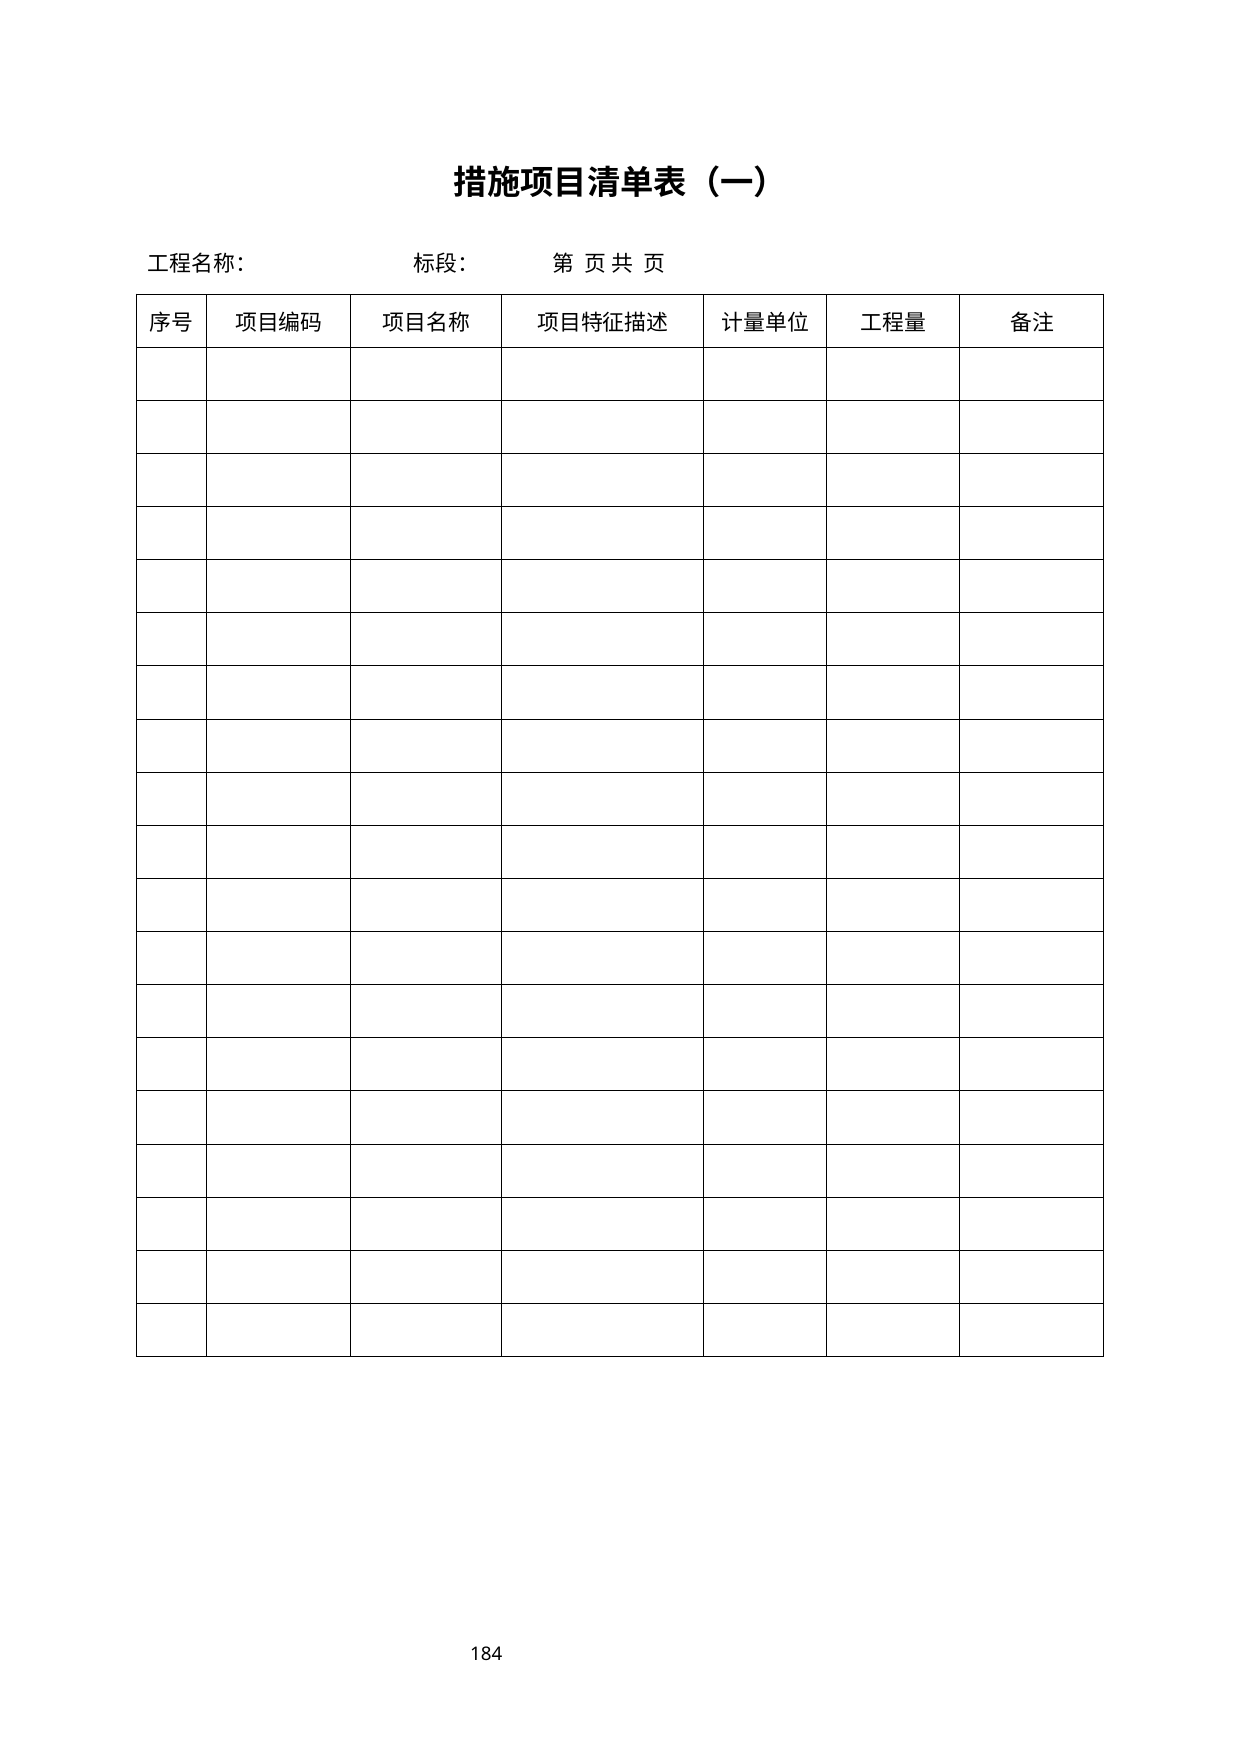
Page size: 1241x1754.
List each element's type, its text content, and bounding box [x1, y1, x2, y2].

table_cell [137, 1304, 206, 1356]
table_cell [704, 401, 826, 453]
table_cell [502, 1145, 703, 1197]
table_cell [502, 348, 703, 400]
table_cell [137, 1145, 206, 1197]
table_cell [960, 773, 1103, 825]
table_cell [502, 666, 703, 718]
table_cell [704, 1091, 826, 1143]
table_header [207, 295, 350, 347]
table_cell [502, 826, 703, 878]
text 措施项目清单表（一） [148, 148, 1093, 213]
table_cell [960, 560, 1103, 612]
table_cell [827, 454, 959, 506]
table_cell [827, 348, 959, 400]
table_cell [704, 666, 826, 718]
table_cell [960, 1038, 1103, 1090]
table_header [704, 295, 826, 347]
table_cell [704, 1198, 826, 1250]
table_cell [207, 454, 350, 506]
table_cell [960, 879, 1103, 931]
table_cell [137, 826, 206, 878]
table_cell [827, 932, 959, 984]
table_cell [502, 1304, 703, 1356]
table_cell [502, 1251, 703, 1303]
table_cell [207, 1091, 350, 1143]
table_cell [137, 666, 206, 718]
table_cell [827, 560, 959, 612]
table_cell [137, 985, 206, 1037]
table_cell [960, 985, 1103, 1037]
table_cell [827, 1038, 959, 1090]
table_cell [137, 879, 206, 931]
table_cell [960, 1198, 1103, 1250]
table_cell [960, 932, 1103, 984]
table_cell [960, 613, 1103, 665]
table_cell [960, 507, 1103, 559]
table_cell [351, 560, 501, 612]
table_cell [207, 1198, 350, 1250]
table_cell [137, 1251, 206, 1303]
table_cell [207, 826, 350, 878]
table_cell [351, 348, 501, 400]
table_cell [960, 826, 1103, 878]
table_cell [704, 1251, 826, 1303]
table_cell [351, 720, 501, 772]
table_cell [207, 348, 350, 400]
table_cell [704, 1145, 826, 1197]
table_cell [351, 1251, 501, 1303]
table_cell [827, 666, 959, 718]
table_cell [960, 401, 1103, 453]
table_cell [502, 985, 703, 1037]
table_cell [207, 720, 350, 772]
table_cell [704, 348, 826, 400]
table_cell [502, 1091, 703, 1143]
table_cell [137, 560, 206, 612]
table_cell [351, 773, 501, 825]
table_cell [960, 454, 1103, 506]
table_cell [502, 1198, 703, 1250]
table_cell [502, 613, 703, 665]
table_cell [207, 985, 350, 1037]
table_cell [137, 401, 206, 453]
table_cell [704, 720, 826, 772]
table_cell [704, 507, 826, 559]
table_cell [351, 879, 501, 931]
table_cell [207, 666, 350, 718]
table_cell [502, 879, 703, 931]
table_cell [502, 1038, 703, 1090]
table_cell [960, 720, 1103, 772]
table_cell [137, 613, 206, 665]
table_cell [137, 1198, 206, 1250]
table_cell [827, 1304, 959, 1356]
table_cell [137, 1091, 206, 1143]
text 工程名称： 标段： 第 页 共 页 [148, 245, 1093, 278]
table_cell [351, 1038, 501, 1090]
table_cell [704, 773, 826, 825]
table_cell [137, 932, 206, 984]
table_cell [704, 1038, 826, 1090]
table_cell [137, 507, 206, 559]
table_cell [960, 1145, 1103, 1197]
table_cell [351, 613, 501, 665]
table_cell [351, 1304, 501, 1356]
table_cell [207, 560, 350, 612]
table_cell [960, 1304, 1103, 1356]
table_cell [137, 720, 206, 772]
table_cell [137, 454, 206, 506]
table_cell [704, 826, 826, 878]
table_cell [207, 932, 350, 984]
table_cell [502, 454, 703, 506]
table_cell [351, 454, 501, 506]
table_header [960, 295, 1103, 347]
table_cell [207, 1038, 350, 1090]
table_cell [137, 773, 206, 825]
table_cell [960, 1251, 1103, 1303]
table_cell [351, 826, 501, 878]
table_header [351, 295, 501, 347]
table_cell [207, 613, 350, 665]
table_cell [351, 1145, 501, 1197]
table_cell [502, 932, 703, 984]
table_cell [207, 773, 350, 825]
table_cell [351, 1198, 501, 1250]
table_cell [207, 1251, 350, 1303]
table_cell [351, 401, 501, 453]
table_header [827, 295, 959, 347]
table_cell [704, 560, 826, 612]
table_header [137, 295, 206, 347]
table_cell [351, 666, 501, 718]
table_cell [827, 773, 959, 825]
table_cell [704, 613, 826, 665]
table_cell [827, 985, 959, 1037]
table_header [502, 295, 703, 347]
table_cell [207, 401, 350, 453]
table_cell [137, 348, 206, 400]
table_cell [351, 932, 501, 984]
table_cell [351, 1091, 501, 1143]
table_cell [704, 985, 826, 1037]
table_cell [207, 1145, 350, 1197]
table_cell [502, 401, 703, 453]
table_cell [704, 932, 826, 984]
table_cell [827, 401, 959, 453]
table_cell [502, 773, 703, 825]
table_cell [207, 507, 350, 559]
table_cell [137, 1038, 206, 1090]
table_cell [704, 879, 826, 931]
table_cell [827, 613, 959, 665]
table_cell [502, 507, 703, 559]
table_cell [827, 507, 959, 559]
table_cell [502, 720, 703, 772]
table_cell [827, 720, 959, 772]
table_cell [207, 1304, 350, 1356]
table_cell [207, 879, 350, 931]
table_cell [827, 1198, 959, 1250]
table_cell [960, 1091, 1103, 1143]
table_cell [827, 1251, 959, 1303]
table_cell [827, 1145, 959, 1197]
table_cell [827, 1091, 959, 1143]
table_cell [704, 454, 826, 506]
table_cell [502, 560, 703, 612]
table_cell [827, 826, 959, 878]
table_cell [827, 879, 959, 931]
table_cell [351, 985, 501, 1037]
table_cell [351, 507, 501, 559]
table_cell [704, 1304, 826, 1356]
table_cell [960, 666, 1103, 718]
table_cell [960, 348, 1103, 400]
